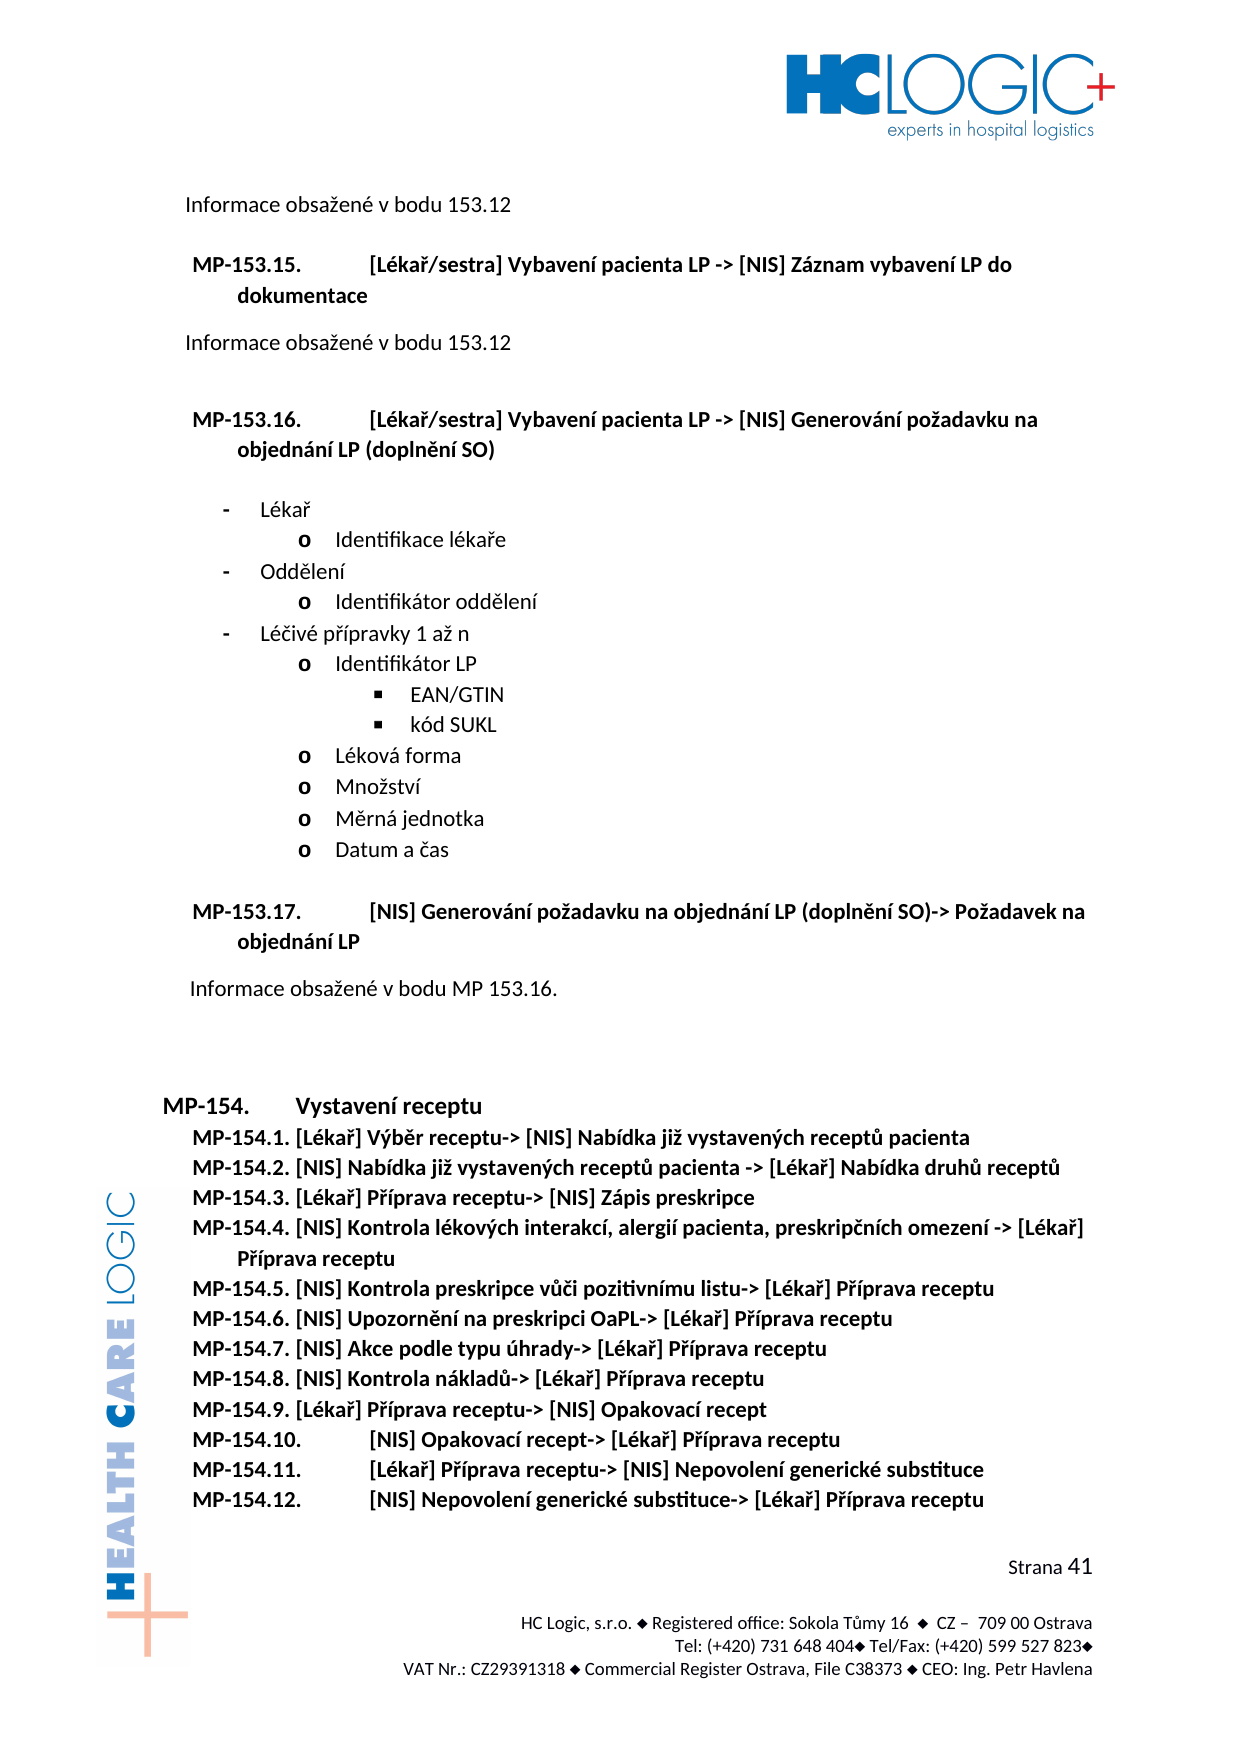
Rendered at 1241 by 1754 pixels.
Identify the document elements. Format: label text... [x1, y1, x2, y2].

list Informace obsažené v bodu 153.12 [185, 328, 1093, 356]
list [Lékař/sestra] Vybavení pacienta LP -> [NIS] Záznam vybavení LP do dokumentace [192, 251, 1093, 309]
list Identifikátor oddělení [298, 587, 1093, 616]
text Informace obsažené v bodu 153.12 [185, 190, 1093, 218]
picture [755, 39, 1131, 152]
list [Lékař] Příprava receptu-> [NIS] Nepovolení generické substituce [192, 1455, 1093, 1483]
list Lékař [223, 495, 1093, 523]
list Informace obsažené v bodu MP 153.16. [189, 974, 1093, 1002]
list Léková forma [298, 741, 1093, 770]
list [NIS] Akce podle typu úhrady-> [Lékař] Příprava receptu [192, 1334, 1093, 1362]
list [Lékař/sestra] Vybavení pacienta LP -> [NIS] Generování požadavku na objednání LP (doplnění SO) [192, 405, 1093, 463]
list Oddělení [223, 557, 1093, 585]
list [NIS] Nabídka již vystavených receptů pacienta -> [Lékař] Nabídka druhů receptů [192, 1153, 1093, 1181]
list [Lékař] Příprava receptu-> [NIS] Zápis preskripce [192, 1183, 1093, 1211]
list [NIS] Kontrola nákladů-> [Lékař] Příprava receptu [192, 1364, 1093, 1393]
list [NIS] Kontrola lékových interakcí, alergií pacienta, preskripčních omezení -> [Lékař] Příprava receptu [192, 1213, 1093, 1272]
list [NIS] Generování požadavku na objednání LP (doplnění SO)-> Požadavek na objednání LP [192, 897, 1093, 955]
list [NIS] Opakovací recept-> [Lékař] Příprava receptu [192, 1425, 1093, 1453]
list Vystavení receptu [162, 1090, 1093, 1121]
list Léčivé přípravky 1 až n [223, 619, 1093, 647]
list kód SUKL [373, 711, 1093, 738]
list Identifikace lékaře [298, 526, 1093, 555]
list Identifikátor LP [298, 649, 1093, 678]
list [Lékař] Výběr receptu-> [NIS] Nabídka již vystavených receptů pacienta [192, 1123, 1093, 1151]
list Měrná jednotka [298, 804, 1093, 833]
list [NIS] Nepovolení generické substituce-> [Lékař] Příprava receptu [192, 1485, 1093, 1513]
list Množství [298, 772, 1093, 801]
list Datum a čas [298, 835, 1093, 864]
list [NIS] Kontrola preskripce vůči pozitivnímu listu-> [Lékař] Příprava receptu [192, 1274, 1093, 1302]
list [NIS] Upozornění na preskripci OaPL-> [Lékař] Příprava receptu [192, 1304, 1093, 1332]
picture [96, 1187, 192, 1667]
list EAN/GTIN [373, 680, 1093, 708]
list [Lékař] Příprava receptu-> [NIS] Opakovací recept [192, 1395, 1093, 1423]
